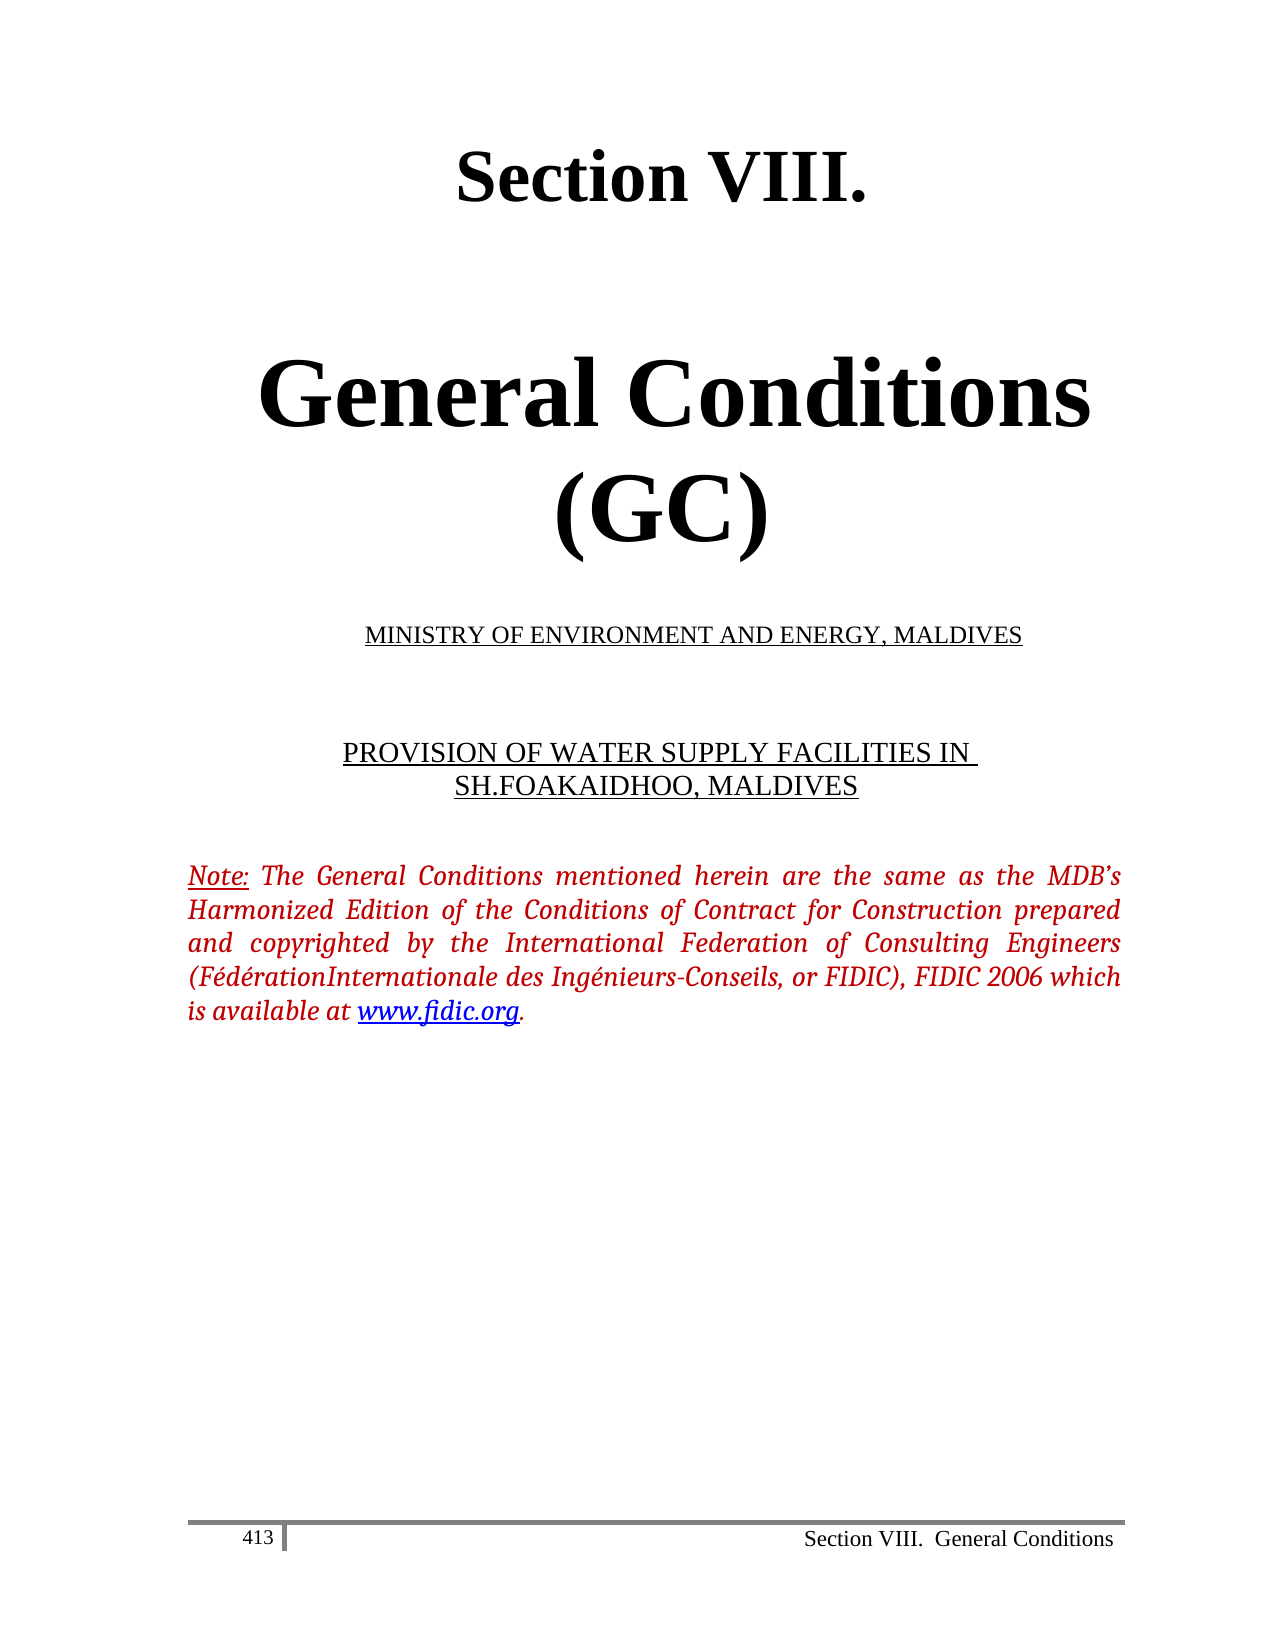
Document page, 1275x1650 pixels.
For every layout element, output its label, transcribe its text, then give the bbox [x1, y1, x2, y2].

table_header Section VIII. General Conditions (GC) [188, 131, 1136, 562]
text PROVISION OF WATER SUPPLY FACILITIES IN [187, 735, 1125, 768]
text Note: The General Conditions mentioned herein are the same as the MDB’s Harmonized Edition of the Conditions of Contract for Construction prepared and copyrighted by the International Federation of Consulting Engineers (FédérationInternationale des Ingénieurs-Conseils, or FIDIC), FIDIC 2006 which is available at www.fidic.org. [187, 859, 1125, 1027]
text MINISTRY OF ENVIRONMENT AND ENERGY, MALDIVES [262, 620, 1125, 649]
text SH.FOAKAIDHOO, MALDIVES [187, 768, 1125, 802]
